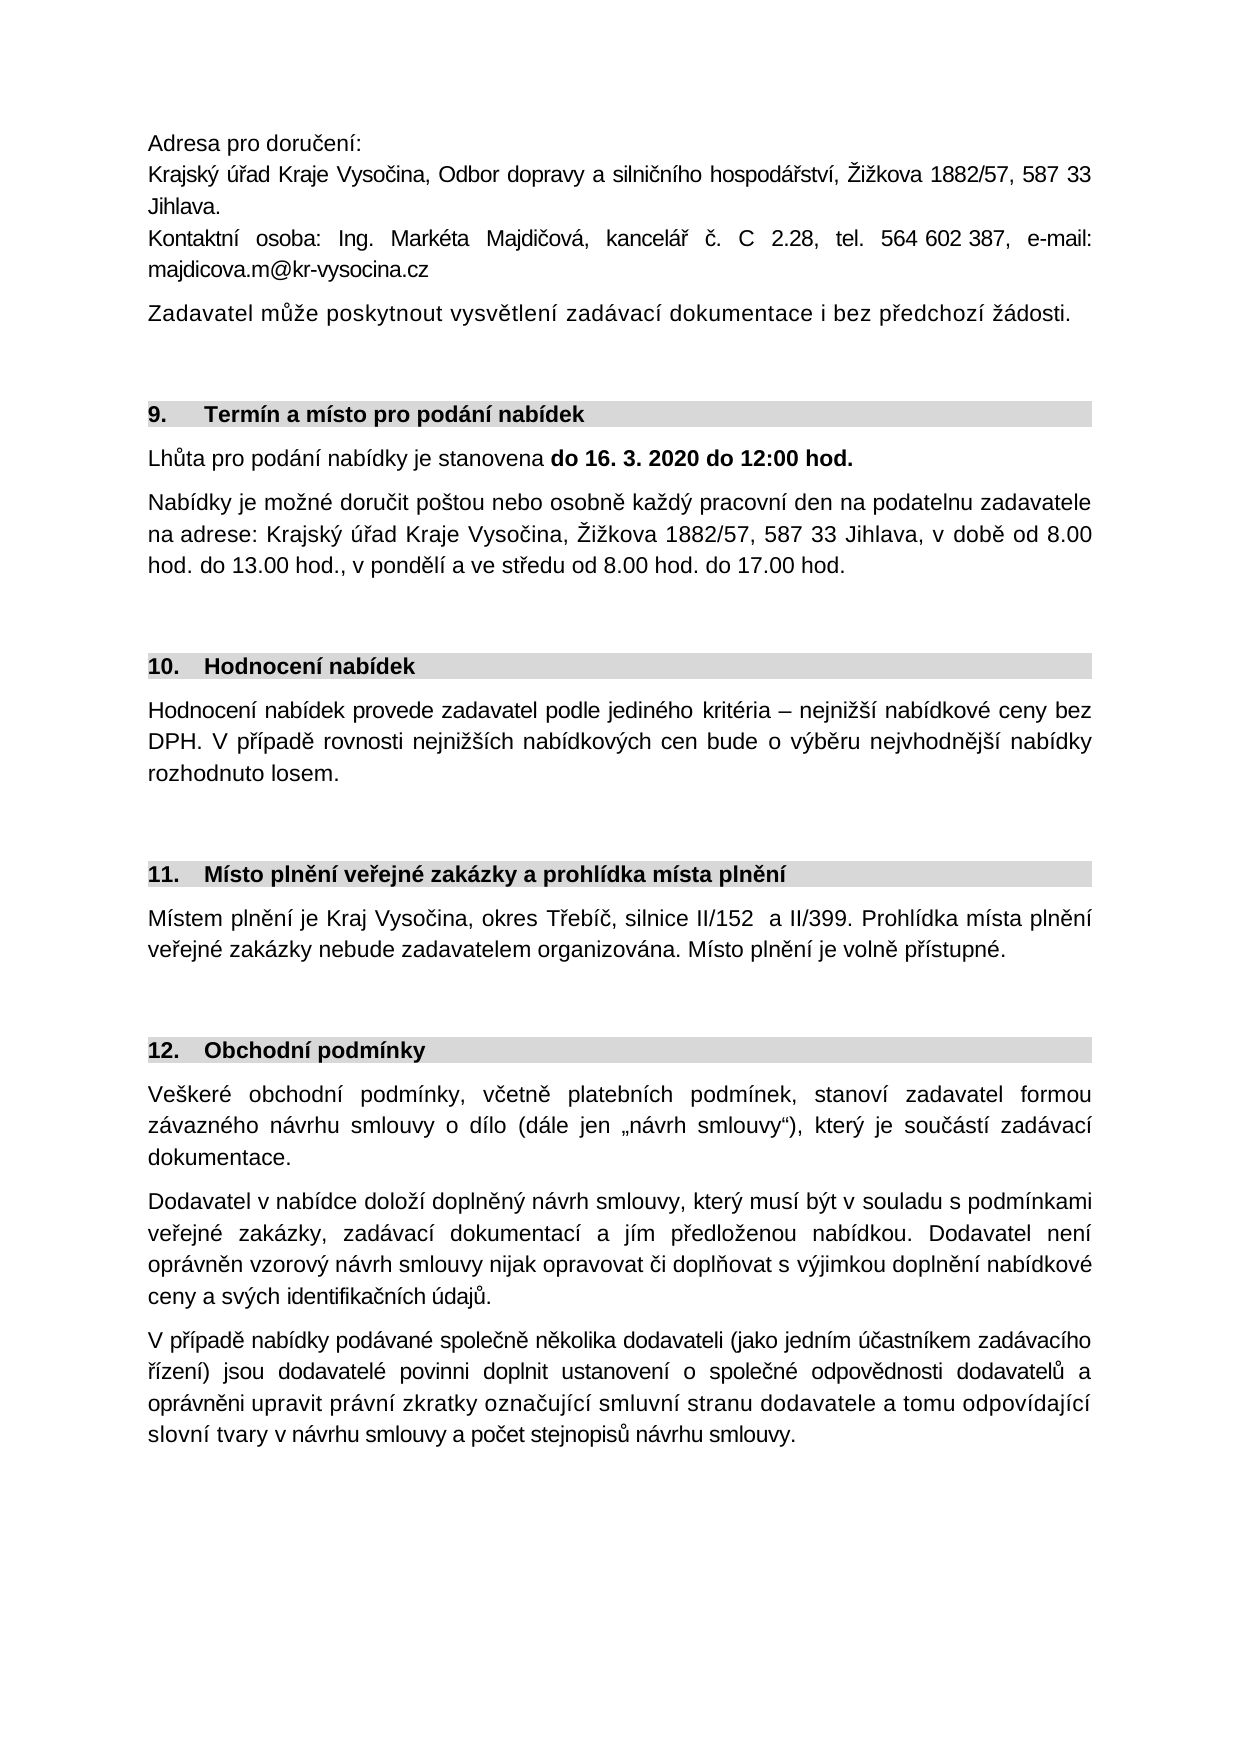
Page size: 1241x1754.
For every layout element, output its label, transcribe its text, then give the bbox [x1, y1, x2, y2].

list Hodnocení nabídek [148, 653, 1092, 679]
text Zadavatel může poskytnout vysvětlení zadávací dokumentace i bez předchozí žádosti. [148, 300, 1092, 327]
text V případě nabídky podávané společně několika dodavateli (jako jedním účastníkem zadávacího řízení) jsou dodavatelé povinni doplnit ustanovení o společné odpovědnosti dodavatelů a oprávněni upravit právní zkratky označující smluvní stranu dodavatele a tomu odpovídající slovní tvary v návrhu smlouvy a počet stejnopisů návrhu smlouvy. [148, 1327, 1092, 1448]
text Veškeré obchodní podmínky, včetně platebních podmínek, stanoví zadavatel formou závazného návrhu smlouvy o dílo (dále jen „návrh smlouvy“), který je součástí zadávací dokumentace. [148, 1081, 1092, 1170]
text Dodavatel v nabídce doloží doplněný návrh smlouvy, který musí být v souladu s podmínkami veřejné zakázky, zadávací dokumentací a jím předloženou nabídkou. Dodavatel není oprávněn vzorový návrh smlouvy nijak opravovat či doplňovat s výjimkou doplnění nabídkové ceny a svých identifikačních údajů. [148, 1188, 1092, 1309]
text Místem plnění je Kraj Vysočina, okres Třebíč, silnice II/152 a II/399. Prohlídka místa plnění veřejné zakázky nebude zadavatelem organizována. Místo plnění je volně přístupné. [148, 904, 1092, 962]
text Nabídky je možné doručit poštou nebo osobně každý pracovní den na podatelnu zadavatele na adrese: Krajský úřad Kraje Vysočina, Žižkova 1882/57, 587 33 Jihlava, v době od 8.00 hod. do 13.00 hod., v pondělí a ve středu od 8.00 hod. do 17.00 hod. [148, 489, 1092, 578]
text Hodnocení nabídek provede zadavatel podle jediného kritéria – nejnižší nabídkové ceny bez DPH. V případě rovnosti nejnižších nabídkových cen bude o výběru nejvhodnější nabídky rozhodnuto losem. [148, 697, 1092, 786]
text Krajský úřad Kraje Vysočina, Odbor dopravy a silničního hospodářství, Žižkova 1882/57, 587 33 Jihlava. [148, 161, 1092, 219]
list Obchodní podmínky [148, 1037, 1092, 1063]
text Kontaktní osoba: Ing. Markéta Majdičová, kancelář č. C 2.28, tel. 564 602 387, e-mail: majdicova.m@kr-vysocina.cz [148, 224, 1092, 282]
text Adresa pro doručení: [148, 130, 1092, 156]
text Lhůta pro podání nabídky je stanovena do 16. 3. 2020 do 12:00 hod. [148, 445, 1092, 471]
list Termín a místo pro podání nabídek [148, 401, 1092, 427]
list Místo plnění veřejné zakázky a prohlídka místa plnění [148, 861, 1092, 887]
